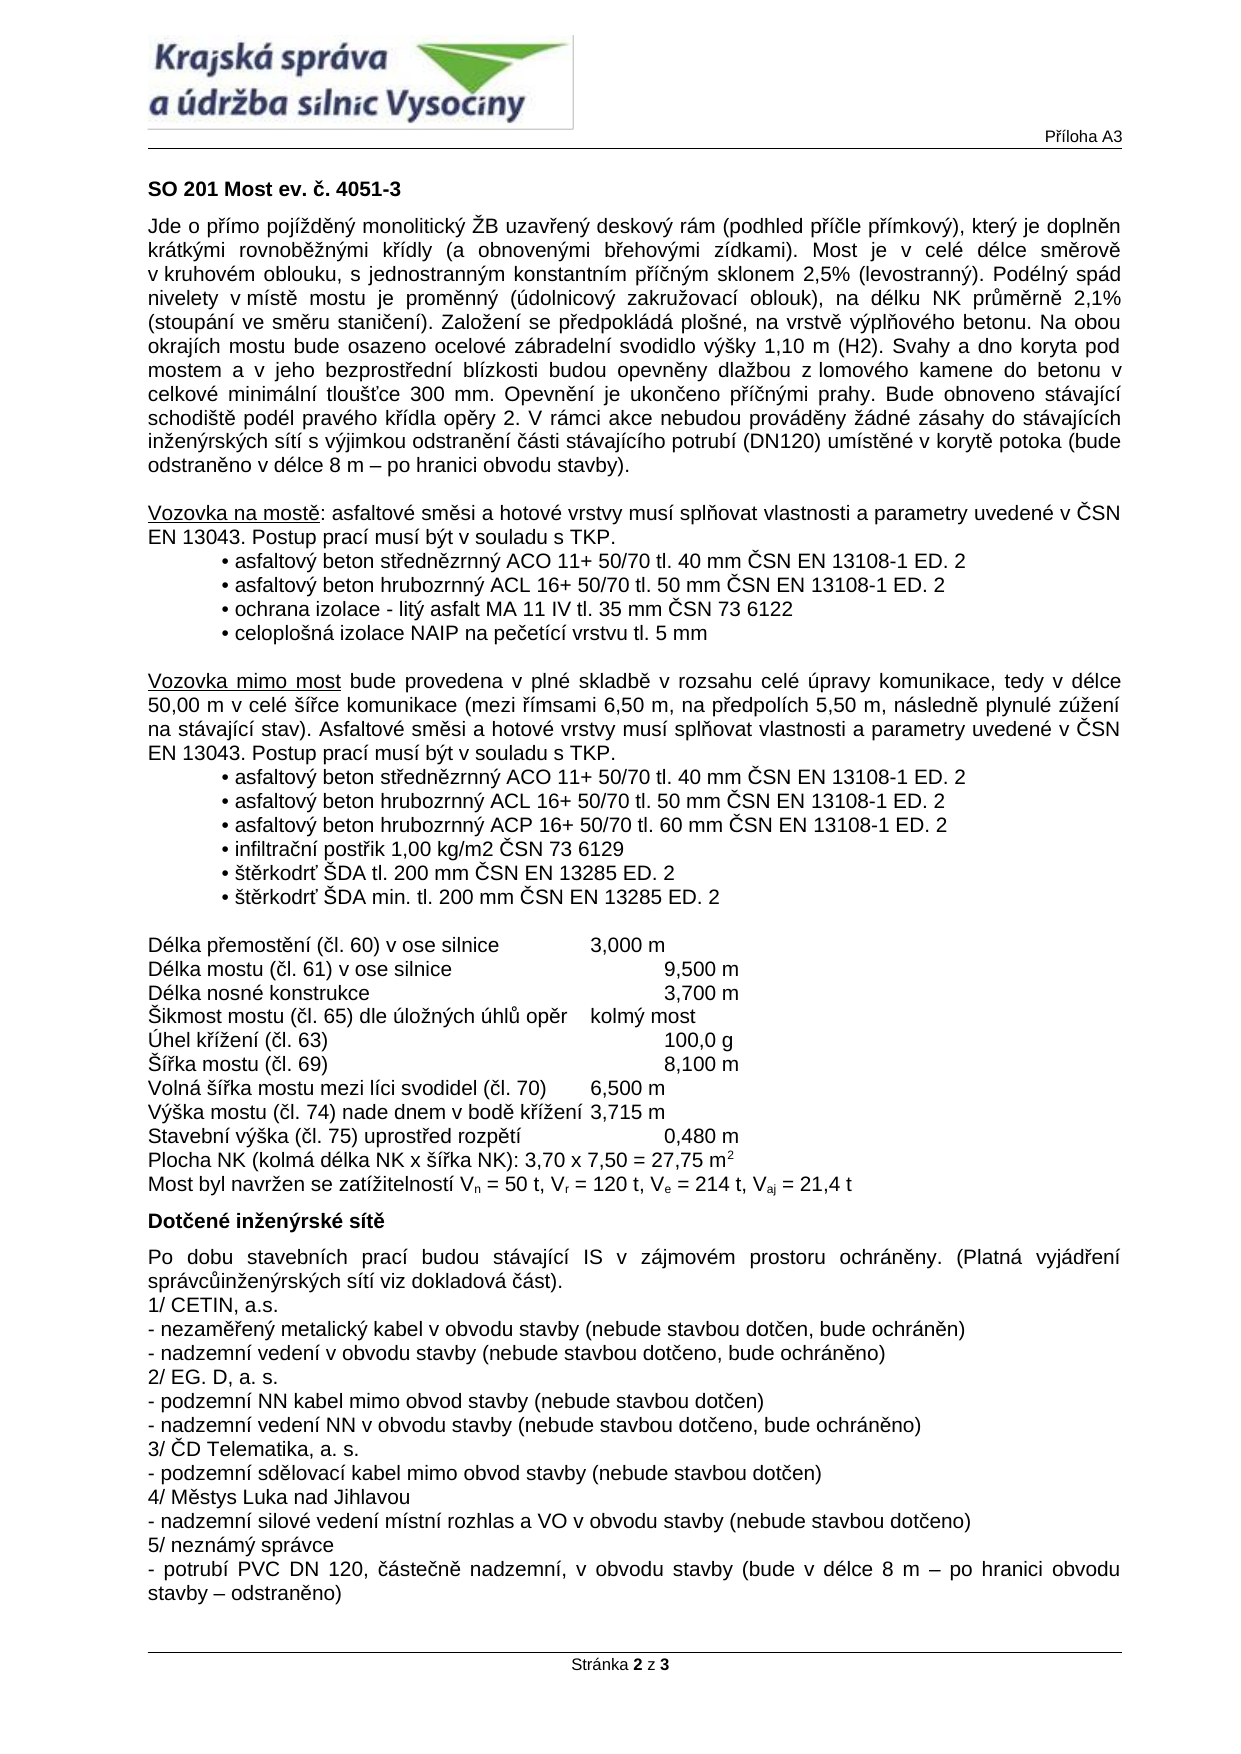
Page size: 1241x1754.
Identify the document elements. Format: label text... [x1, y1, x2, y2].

text - nadzemní silové vedení místní rozhlas a VO v obvodu stavby (nebude stavbou dotčeno) [148, 1508, 1122, 1532]
text Délka přemostění (čl. 60) v ose silnice 3,000 m [148, 932, 1122, 956]
text Jde o přímo pojížděný monolitický ŽB uzavřený deskový rám (podhled příčle přímkový), který je doplněn krátkými rovnoběžnými křídly (a obnovenými břehovými zídkami). Most je v celé délce směrově v kruhovém oblouku, s jednostranným konstantním příčným sklonem 2,5% (levostranný). Podélný spád nivelety v místě mostu je proměnný (údolnicový zakružovací oblouk), na délku NK průměrně 2,1% (stoupání ve směru staničení). Založení se předpokládá plošné, na vrstvě výplňového betonu. Na obou okrajích mostu bude osazeno ocelové zábradelní svodidlo výšky 1,10 m (H2). Svahy a dno koryta pod mostem a v jeho bezprostřední blízkosti budou opevněny dlažbou z lomového kamene do betonu v celkové minimální tloušťce 300 mm. Opevnění je ukončeno příčnými prahy. Bude obnoveno stávající schodiště podél pravého křídla opěry 2. V rámci akce nebudou prováděny žádné zásahy do stávajících inženýrských sítí s výjimkou odstranění části stávajícího potrubí (DN120) umístěné v korytě potoka (bude odstraněno v délce 8 m – po hranici obvodu stavby). [148, 214, 1122, 477]
text 1/ CETIN, a.s. [148, 1293, 1122, 1317]
text - podzemní NN kabel mimo obvod stavby (nebude stavbou dotčen) [148, 1389, 1122, 1413]
text - nadzemní vedení v obvodu stavby (nebude stavbou dotčeno, bude ochráněno) [148, 1341, 1122, 1365]
text - podzemní sdělovací kabel mimo obvod stavby (nebude stavbou dotčen) [148, 1461, 1122, 1484]
text Dotčené inženýrské sítě [148, 1208, 1122, 1232]
text 2/ EG. D, a. s. [148, 1365, 1122, 1389]
text 3/ ČD Telematika, a. s. [148, 1437, 1122, 1461]
text Šikmost mostu (čl. 65) dle úložných úhlů opěr kolmý most [148, 1004, 1122, 1028]
text • asfaltový beton hrubozrnný ACL 16+ 50/70 tl. 50 mm ČSN EN 13108-1 ED. 2 [148, 789, 1122, 813]
text Výška mostu (čl. 74) nade dnem v bodě křížení 3,715 m [148, 1100, 1122, 1124]
text 4/ Městys Luka nad Jihlavou [148, 1484, 1122, 1508]
text • infiltrační postřik 1,00 kg/m2 ČSN 73 6129 [148, 837, 1122, 861]
text • štěrkodrť ŠDA tl. 200 mm ČSN EN 13285 ED. 2 [148, 861, 1122, 884]
text Vozovka mimo most bude provedena v plné skladbě v rozsahu celé úpravy komunikace, tedy v délce 50,00 m v celé šířce komunikace (mezi římsami 6,50 m, na předpolích 5,50 m, následně plynulé zúžení na stávající stav). Asfaltové směsi a hotové vrstvy musí splňovat vlastnosti a parametry uvedené v ČSN EN 13043. Postup prací musí být v souladu s TKP. [148, 669, 1122, 765]
picture [147, 35, 574, 131]
text Úhel křížení (čl. 63) 100,0 g [148, 1028, 1122, 1052]
text • asfaltový beton střednězrnný ACO 11+ 50/70 tl. 40 mm ČSN EN 13108-1 ED. 2 [148, 765, 1122, 789]
text SO 201 Most ev. č. 4051-3 [148, 177, 1122, 201]
text Vozovka na mostě: asfaltové směsi a hotové vrstvy musí splňovat vlastnosti a parametry uvedené v ČSN EN 13043. Postup prací musí být v souladu s TKP. [148, 501, 1122, 549]
text Po dobu stavebních prací budou stávající IS v zájmovém prostoru ochráněny. (Platná vyjádření správcůinženýrských sítí viz dokladová část). [148, 1245, 1122, 1293]
text Délka mostu (čl. 61) v ose silnice 9,500 m [148, 956, 1122, 980]
text - potrubí PVC DN 120, částečně nadzemní, v obvodu stavby (bude v délce 8 m – po hranici obvodu stavby – odstraněno) [148, 1556, 1122, 1604]
text Volná šířka mostu mezi líci svodidel (čl. 70) 6,500 m [148, 1076, 1122, 1100]
text • celoplošná izolace NAIP na pečetící vrstvu tl. 5 mm [148, 621, 1122, 645]
text • asfaltový beton hrubozrnný ACP 16+ 50/70 tl. 60 mm ČSN EN 13108-1 ED. 2 [148, 813, 1122, 837]
text • štěrkodrť ŠDA min. tl. 200 mm ČSN EN 13285 ED. 2 [148, 884, 1122, 908]
text Šířka mostu (čl. 69) 8,100 m [148, 1052, 1122, 1076]
text - nezaměřený metalický kabel v obvodu stavby (nebude stavbou dotčen, bude ochráněn) [148, 1317, 1122, 1341]
text 5/ neznámý správce [148, 1532, 1122, 1556]
text - nadzemní vedení NN v obvodu stavby (nebude stavbou dotčeno, bude ochráněno) [148, 1413, 1122, 1437]
text Stavební výška (čl. 75) uprostřed rozpětí 0,480 m [148, 1124, 1122, 1148]
text Most byl navržen se zatížitelností Vn = 50 t, Vr = 120 t, Ve = 214 t, Vaj = 21,4 t [148, 1172, 1122, 1196]
text Délka nosné konstrukce 3,700 m [148, 980, 1122, 1004]
text • ochrana izolace - litý asfalt MA 11 IV tl. 35 mm ČSN 73 6122 [148, 597, 1122, 621]
text • asfaltový beton střednězrnný ACO 11+ 50/70 tl. 40 mm ČSN EN 13108-1 ED. 2 [148, 549, 1122, 573]
text • asfaltový beton hrubozrnný ACL 16+ 50/70 tl. 50 mm ČSN EN 13108-1 ED. 2 [148, 573, 1122, 597]
text Plocha NK (kolmá délka NK x šířka NK): 3,70 x 7,50 = 27,75 m2 [148, 1148, 1122, 1172]
